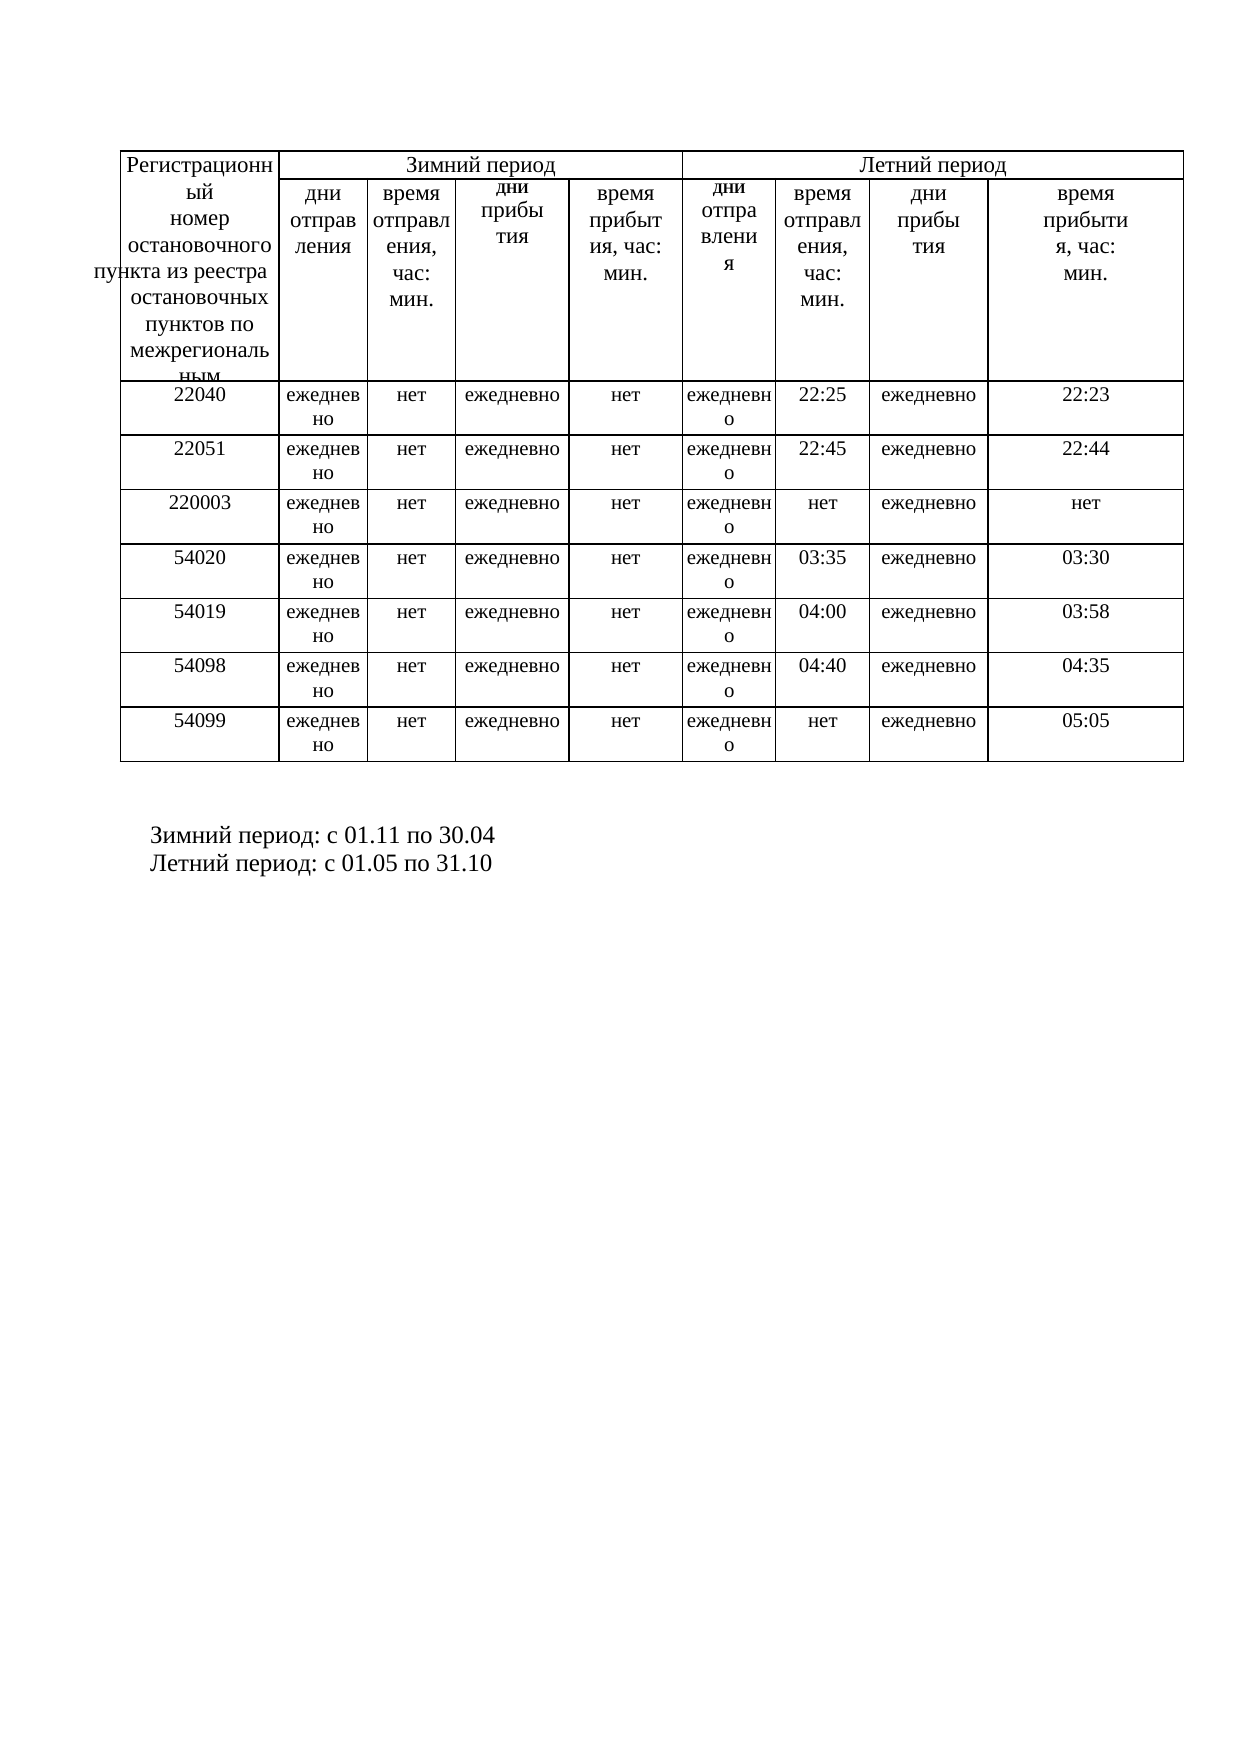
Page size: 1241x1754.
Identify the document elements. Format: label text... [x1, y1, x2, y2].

table_cell дни прибы тия [870, 180, 987, 380]
table_cell нет [368, 653, 455, 706]
table_cell нет [368, 382, 455, 434]
table_cell ежедневно [280, 545, 367, 597]
table_header Зимний период [280, 152, 682, 178]
table_cell ежедневно [870, 436, 987, 489]
table_cell ежедневно [280, 436, 367, 489]
table_cell нет [570, 708, 682, 761]
table_cell ежедневно [280, 653, 367, 706]
table_cell ежедневно [683, 545, 775, 597]
table_cell 04:40 [776, 653, 869, 706]
table_cell ежедневно [870, 490, 987, 543]
table_cell ежедневно [870, 708, 987, 761]
table_cell 54099 [121, 708, 278, 761]
table_cell нет [570, 382, 682, 434]
table_cell нет [570, 599, 682, 652]
table_cell ежедневно [683, 599, 775, 652]
table_cell ежедневно [870, 545, 987, 597]
table_cell 03:35 [776, 545, 869, 597]
table_cell ежедневно [456, 599, 568, 652]
table_cell ежедневно [280, 599, 367, 652]
table_cell нет [776, 490, 869, 543]
table_cell нет [570, 653, 682, 706]
table_cell ежедневно [683, 653, 775, 706]
table_cell 54019 [121, 599, 278, 652]
table_cell время отправл ения, час: мин. [776, 180, 869, 380]
table_cell ежедневно [280, 708, 367, 761]
table_cell 220003 [121, 490, 278, 543]
table_header Летний период [683, 152, 1183, 178]
table_cell ежедневно [456, 545, 568, 597]
table_cell ежедневно [683, 490, 775, 543]
table_cell ежедневно [456, 708, 568, 761]
table_cell 03:58 [989, 599, 1183, 652]
table_cell ежедневно [870, 599, 987, 652]
table_cell 22040 [121, 382, 278, 434]
table_cell время прибыти я, час: мин. [989, 180, 1183, 380]
table_cell 22:23 [989, 382, 1183, 434]
table_cell время отправл ения, час: мин. [368, 180, 455, 380]
table_cell нет [368, 708, 455, 761]
table_cell 22:45 [776, 436, 869, 489]
table_cell дни отправ ления [280, 180, 367, 380]
table_cell ежедневно [870, 382, 987, 434]
table_cell ежедневно [683, 436, 775, 489]
table_cell нет [570, 490, 682, 543]
text Зимний период: с 01.11 по 30.04 [150, 820, 1090, 848]
table_cell ДНИ прибы тия [456, 180, 568, 380]
table_cell ежедневно [683, 708, 775, 761]
table_cell ежедневно [870, 653, 987, 706]
table_cell ежедневно [280, 490, 367, 543]
table_cell 04:35 [989, 653, 1183, 706]
table_cell ДНИ отпра влени я [683, 180, 775, 380]
table_cell 54020 [121, 545, 278, 597]
table_cell 22051 [121, 436, 278, 489]
table_cell ежедневно [456, 436, 568, 489]
table_cell ежедневно [280, 382, 367, 434]
table_cell 22:25 [776, 382, 869, 434]
table_cell нет [368, 599, 455, 652]
table_cell нет [989, 490, 1183, 543]
table_cell нет [368, 436, 455, 489]
table_cell ежедневно [456, 382, 568, 434]
table_cell ежедневно [456, 490, 568, 543]
table_cell нет [368, 545, 455, 597]
table_header Регистрационный номер остановочного пункта из реестра остановочных пунктов по межрегиональным маршрутам регулярных перевозок [121, 152, 278, 380]
table_cell нет [368, 490, 455, 543]
table_cell нет [776, 708, 869, 761]
table_cell время прибыт ия, час: мин. [570, 180, 682, 380]
text Летний период: с 01.05 по 31.10 [150, 848, 1090, 877]
table_cell нет [570, 436, 682, 489]
table_cell ежедневно [683, 382, 775, 434]
table_cell 05:05 [989, 708, 1183, 761]
table_cell 22:44 [989, 436, 1183, 489]
table_cell нет [570, 545, 682, 597]
table_cell 03:30 [989, 545, 1183, 597]
table_cell 54098 [121, 653, 278, 706]
table_cell ежедневно [456, 653, 568, 706]
table_cell 04:00 [776, 599, 869, 652]
